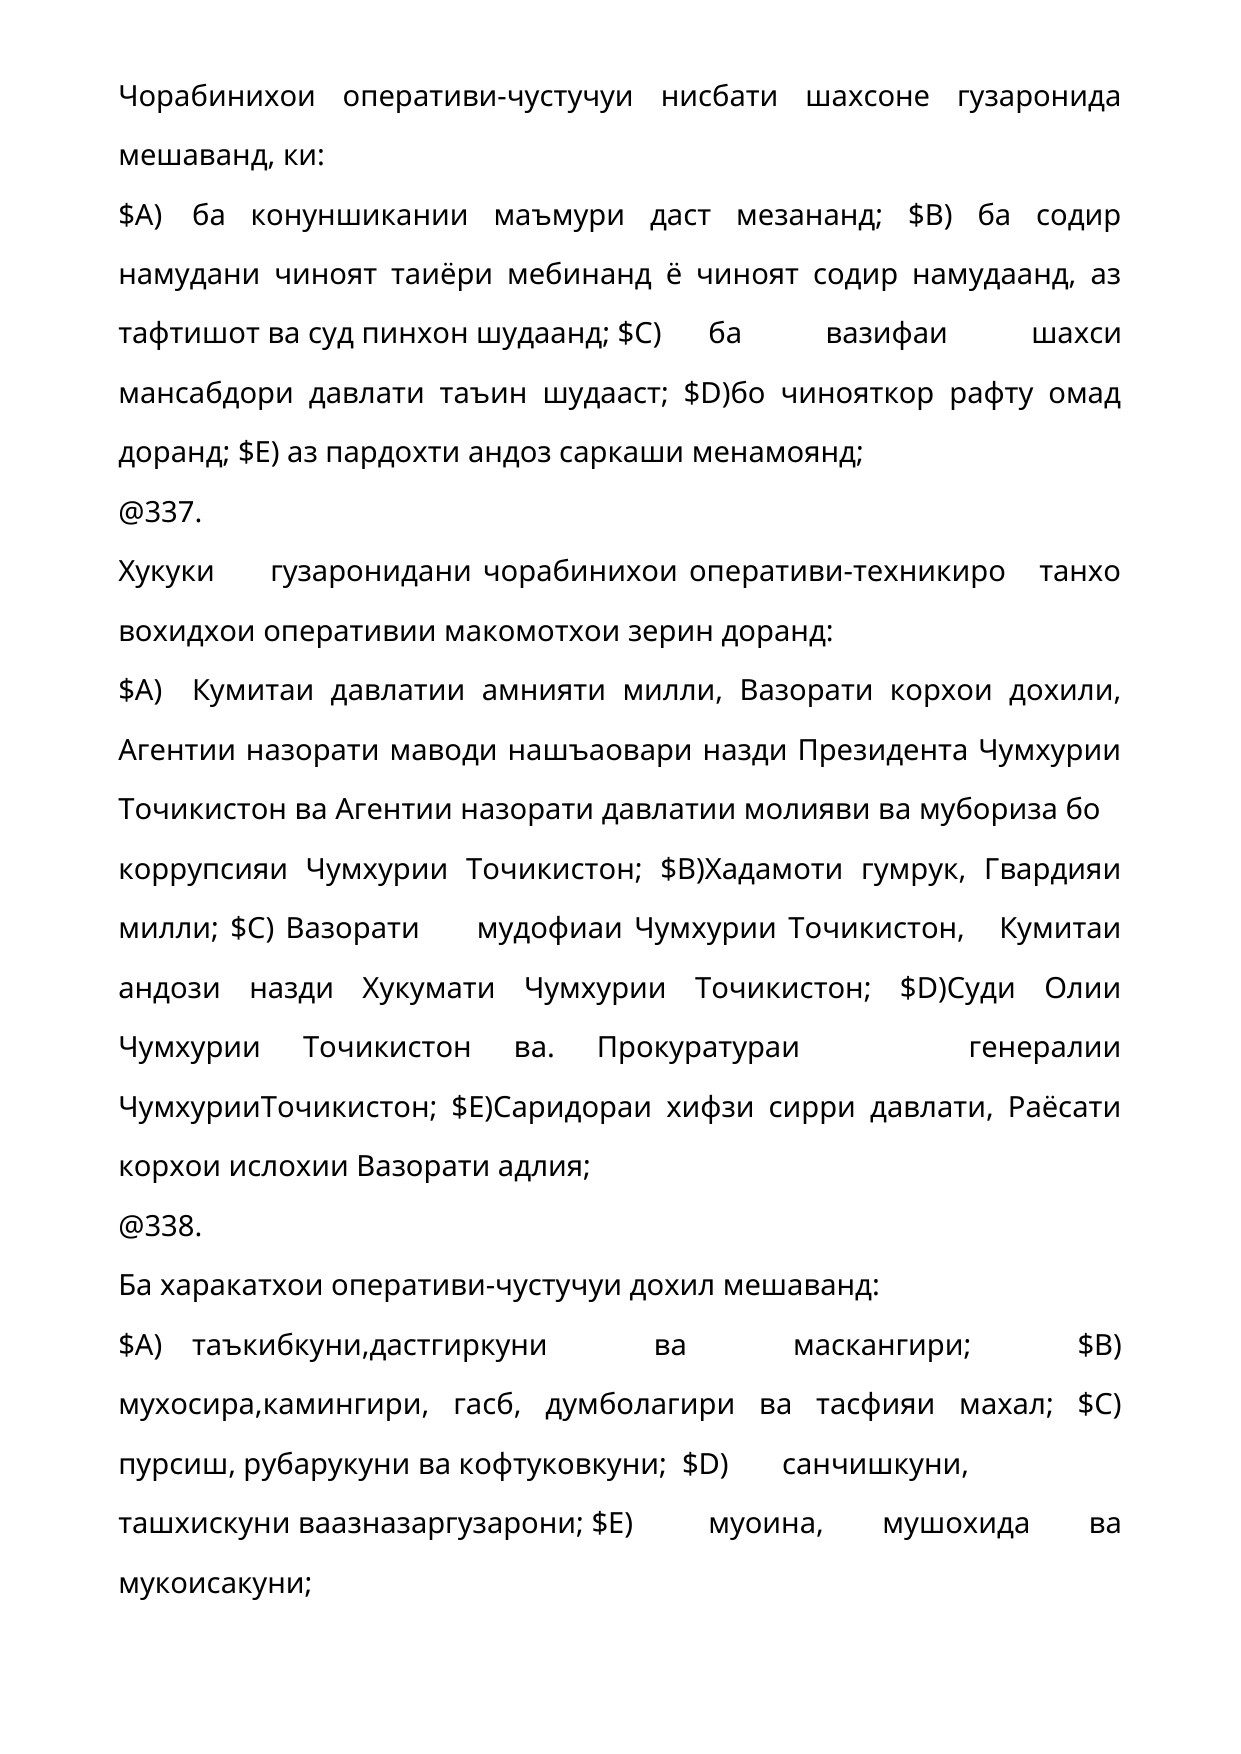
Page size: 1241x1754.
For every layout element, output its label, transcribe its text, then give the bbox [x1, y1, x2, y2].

text $A) Кумитаи давлатии амнияти милли, Вазорати корхои дохили, Агентии назорати маводи нашъаовари назди Президента Чумхурии Точикистон ва Агентии назорати давлатии молияви ва мубориза бо [118, 670, 1122, 828]
text Ба харакатхои оперативи-чустучуи дохил мешаванд: [118, 1264, 1122, 1304]
text @338. [118, 1205, 1122, 1245]
text $A) таъкибкуни,дастгиркуни ва маскангири; $B) мухосира,камингири, гасб, думболагири ва тасфияи махал; $C) пурсиш, рубарукуни ва кофтуковкуни; $D) санчишкуни, ташхискуни ваазназаргузарони; $Е) муоина, мушохида ва мукоисакуни; [118, 1324, 1122, 1602]
text Чорабинихои оперативи-чустучуи нисбати шахсоне гузаронида мешаванд, ки: [118, 75, 1122, 174]
text @337. [118, 491, 1122, 531]
text $A) ба конуншикании маъмури даст мезананд; $B) ба содир намудани чиноят таиёри мебинанд ё чиноят содир намудаанд, аз тафтишот ва суд пинхон шудаанд; $C) ба вазифаи шахси мансабдори давлати таъин шудааст; $D)бо чинояткор рафту омад доранд; $Е) аз пардохти андоз саркаши менамоянд; [118, 194, 1122, 471]
text коррупсияи Чумхурии Точикистон; $B)Хадамоти гумрук, Гвардияи милли; $C) Вазорати мудофиаи Чумхурии Точикистон, Кумитаи андози назди Хукумати Чумхурии Точикистон; $D)Суди Олии Чумхурии Точикистон ва. Прокуратураи генералии ЧумхурииТочикистон; $Е)Саридораи хифзи сирри давлати, Раёсати корхои ислохии Вазорати адлия; [118, 848, 1122, 1185]
text Хукуки гузаронидани чорабинихои оперативи-техникиро танхо вохидхои оперативии макомотхои зерин доранд: [118, 551, 1122, 650]
